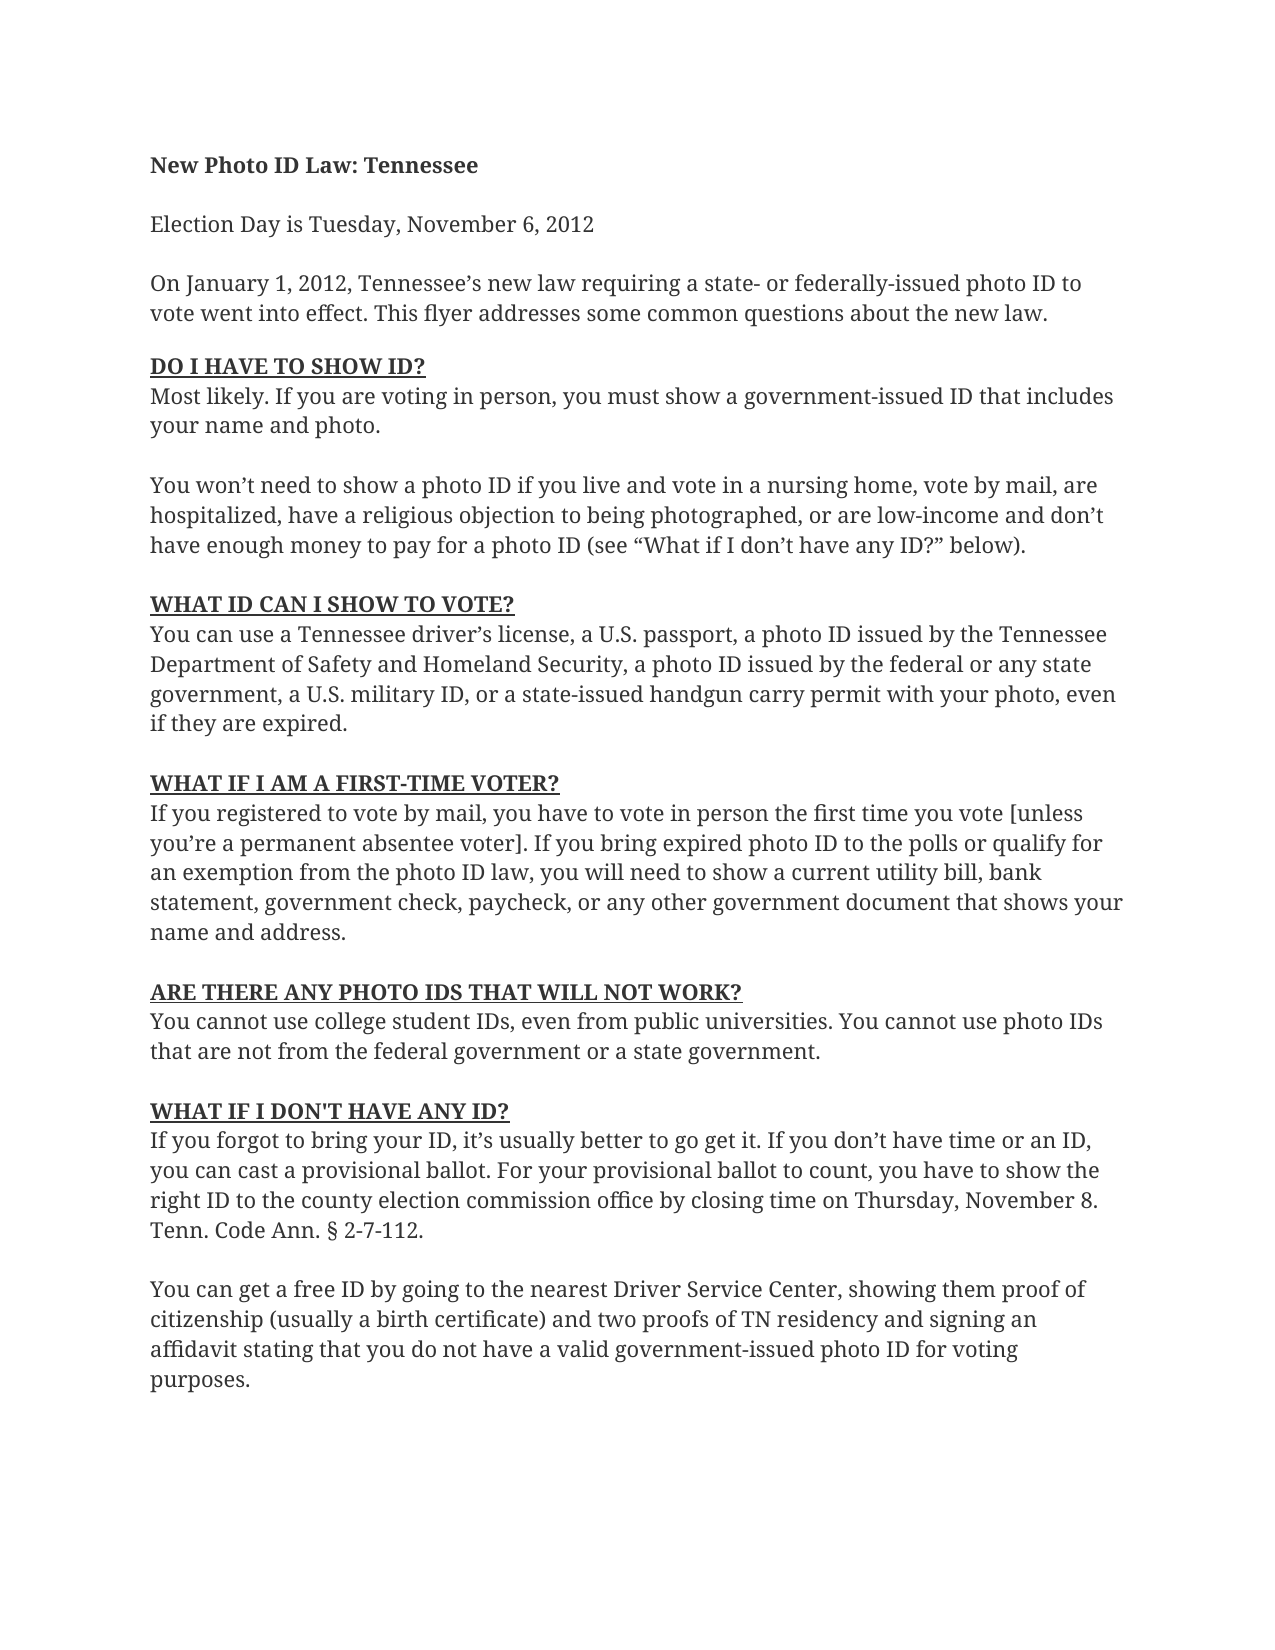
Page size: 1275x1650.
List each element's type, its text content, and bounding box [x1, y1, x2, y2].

text If you registered to vote by mail, you have to vote in person the first time you vote [unless you’re a permanent absentee voter]. If you bring expired photo ID to the polls or qualify for an exemption from the photo ID law, you will need to show a current utility bill, bank statement, government check, paycheck, or any other government document that shows your name and address. [150, 798, 1125, 947]
text Most likely. If you are voting in person, you must show a government-issued ID that includes your name and photo. [150, 381, 1125, 440]
text Election Day is Tuesday, November 6, 2012 [150, 209, 1125, 239]
text You cannot use college student IDs, even from public universities. You cannot use photo IDs that are not from the federal government or a state government. [150, 1006, 1125, 1066]
text You won’t need to show a photo ID if you live and vote in a nursing home, vote by mail, are hospitalized, have a religious objection to being photographed, or are low-income and don’t have enough money to pay for a photo ID (see “What if I don’t have any ID?” below). [150, 470, 1125, 559]
text WHAT IF I DON'T HAVE ANY ID? [150, 1096, 1125, 1126]
text New Photo ID Law: Tennessee [150, 150, 1125, 180]
text DO I HAVE TO SHOW ID? [150, 351, 1125, 381]
text You can use a Tennessee driver’s license, a U.S. passport, a photo ID issued by the Tennessee Department of Safety and Homeland Security, a photo ID issued by the federal or any state government, a U.S. military ID, or a state-issued handgun carry permit with your photo, even if they are expired. [150, 619, 1125, 738]
text WHAT ID CAN I SHOW TO VOTE? [150, 589, 1125, 619]
text On January 1, 2012, Tennessee’s new law requiring a state- or federally-issued photo ID to vote went into effect. This flyer addresses some common questions about the new law. [150, 268, 1125, 327]
text ARE THERE ANY PHOTO IDS THAT WILL NOT WORK? [150, 977, 1125, 1006]
text If you forgot to bring your ID, it’s usually better to go get it. If you don’t have time or an ID, you can cast a provisional ballot. For your provisional ballot to count, you have to show the right ID to the county election commission office by closing time on Thursday, November 8. Tenn. Code Ann. § 2-7-112. [150, 1126, 1125, 1245]
text WHAT IF I AM A FIRST-TIME VOTER? [150, 768, 1125, 798]
text You can get a free ID by going to the nearest Driver Service Center, showing them proof of citizenship (usually a birth certificate) and two proofs of TN residency and signing an affidavit stating that you do not have a valid government-issued photo ID for voting purposes. [150, 1274, 1125, 1394]
